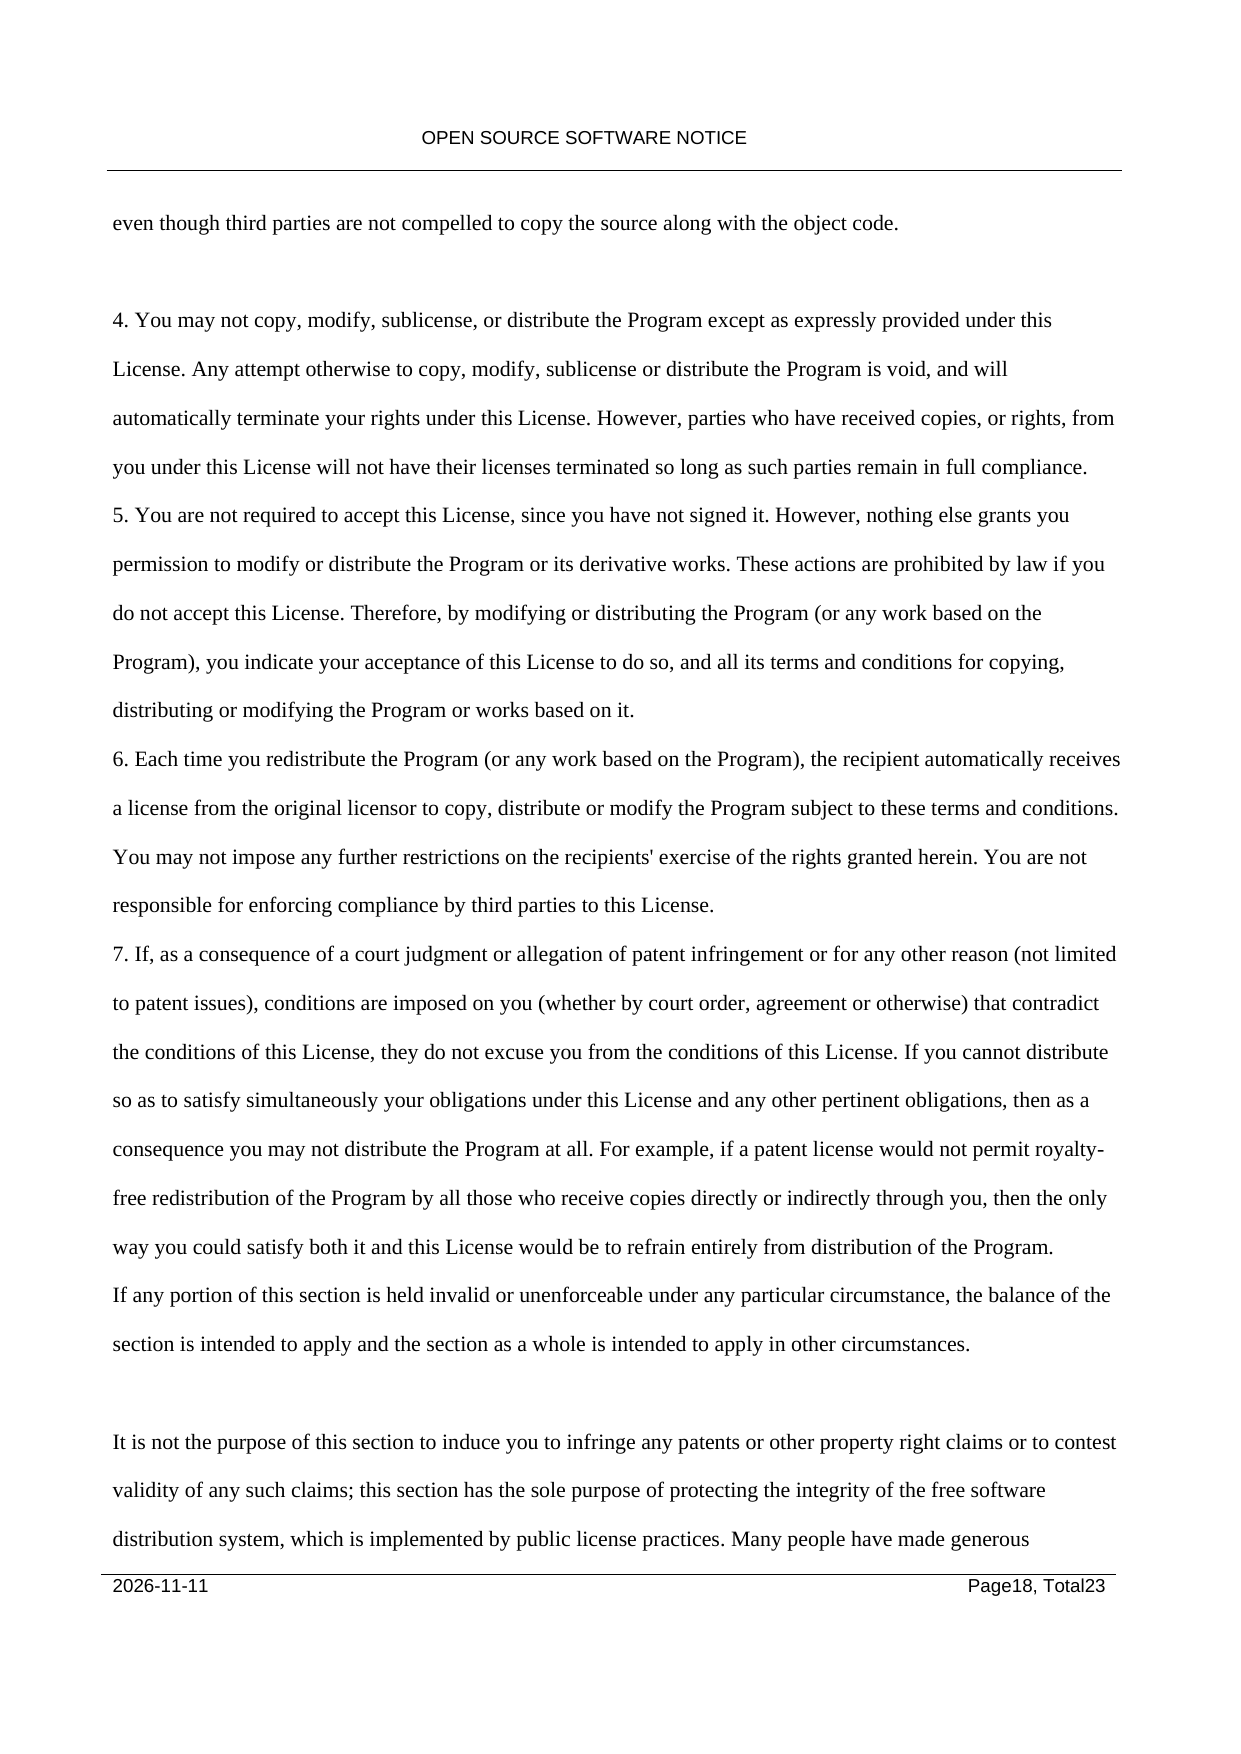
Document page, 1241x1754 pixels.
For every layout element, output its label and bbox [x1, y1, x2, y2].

text [112, 206, 1128, 1555]
